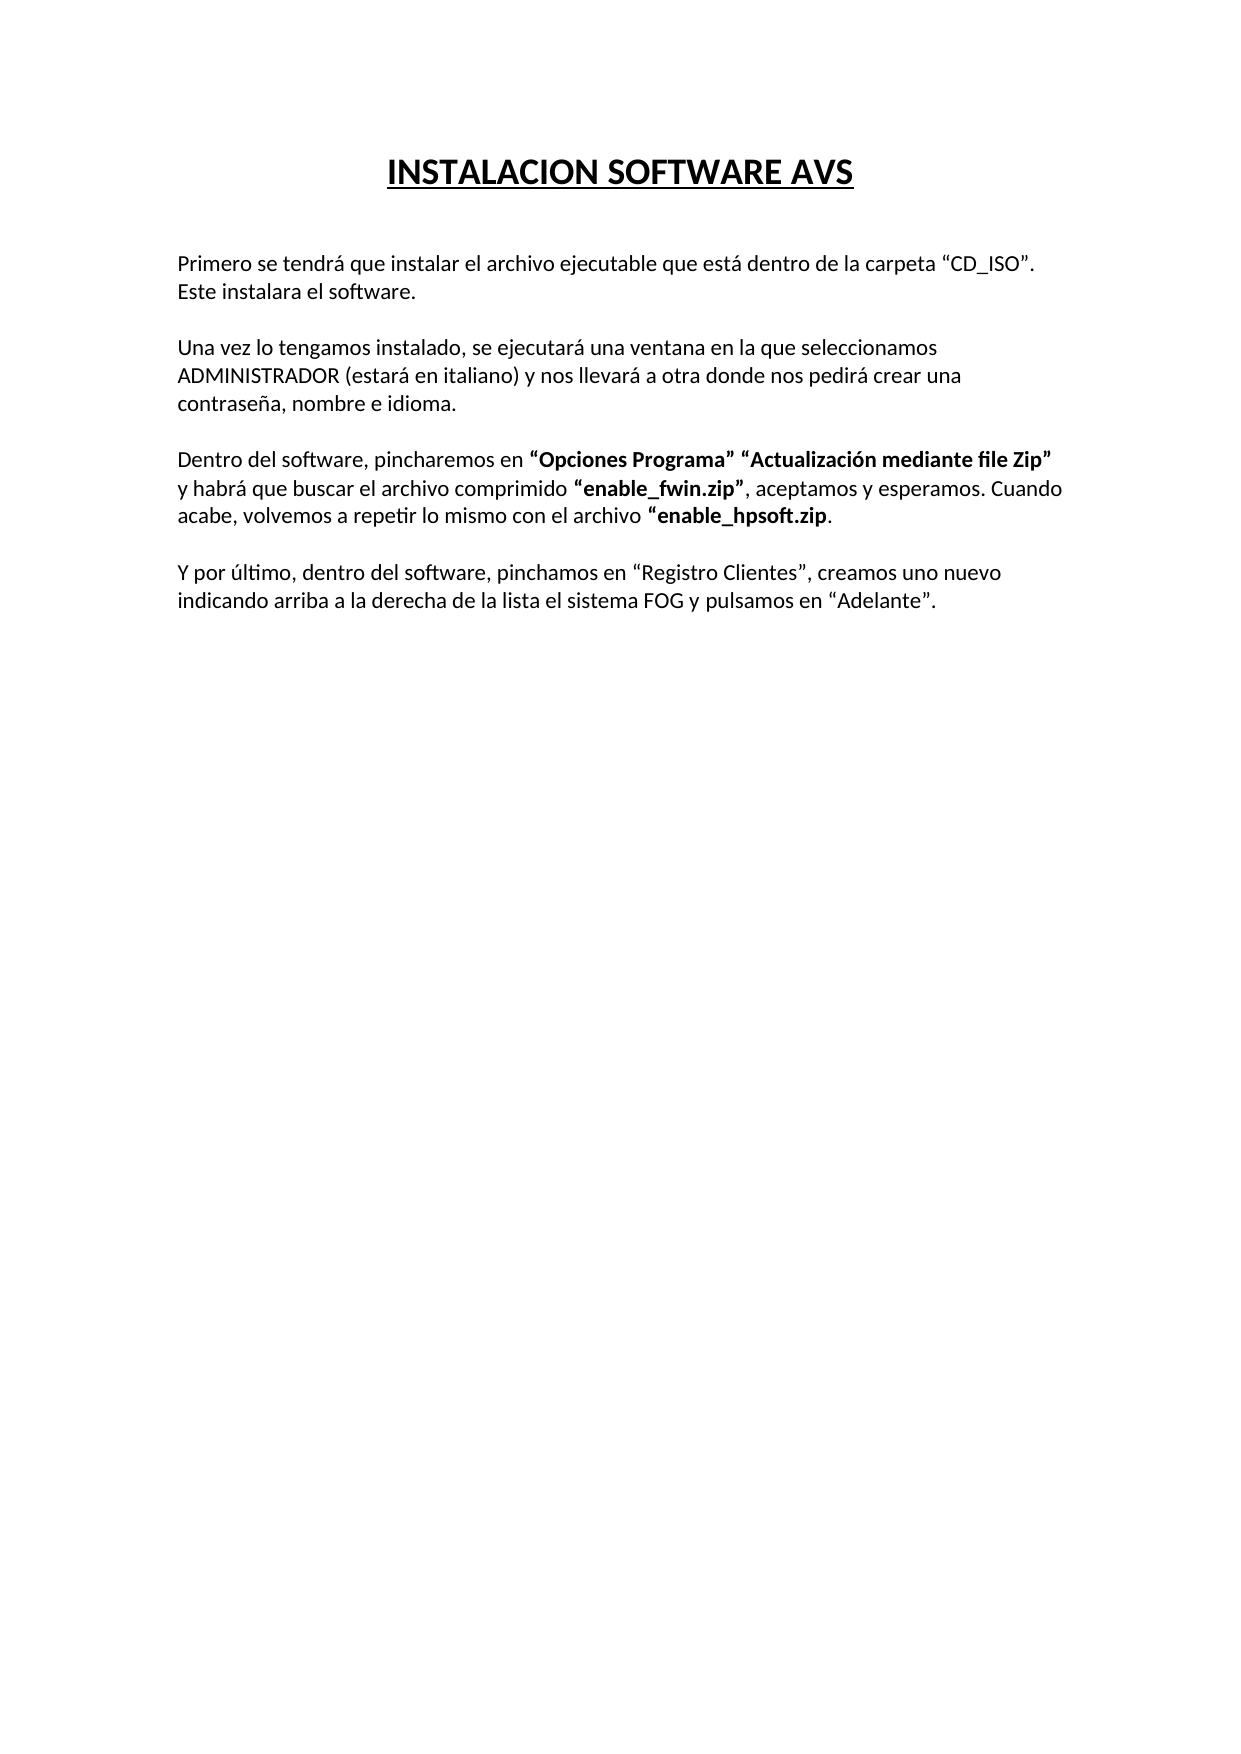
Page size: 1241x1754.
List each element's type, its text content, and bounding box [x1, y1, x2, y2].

text Dentro del software, pincharemos en “Opciones Programa” “Actualización mediante file Zip” y habrá que buscar el archivo comprimido “enable_fwin.zip”, aceptamos y esperamos. Cuando acabe, volvemos a repetir lo mismo con el archivo “enable_hpsoft.zip. [177, 446, 1063, 530]
text Y por último, dentro del software, pinchamos en “Registro Clientes”, creamos uno nuevo indicando arriba a la derecha de la lista el sistema FOG y pulsamos en “Adelante”. [177, 558, 1063, 614]
text INSTALACION SOFTWARE AVS [177, 148, 1063, 193]
text Primero se tendrá que instalar el archivo ejecutable que está dentro de la carpeta “CD_ISO”. Este instalara el software. [177, 249, 1063, 306]
text Una vez lo tengamos instalado, se ejecutará una ventana en la que seleccionamos ADMINISTRADOR (estará en italiano) y nos llevará a otra donde nos pedirá crear una contraseña, nombre e idioma. [177, 333, 1063, 418]
